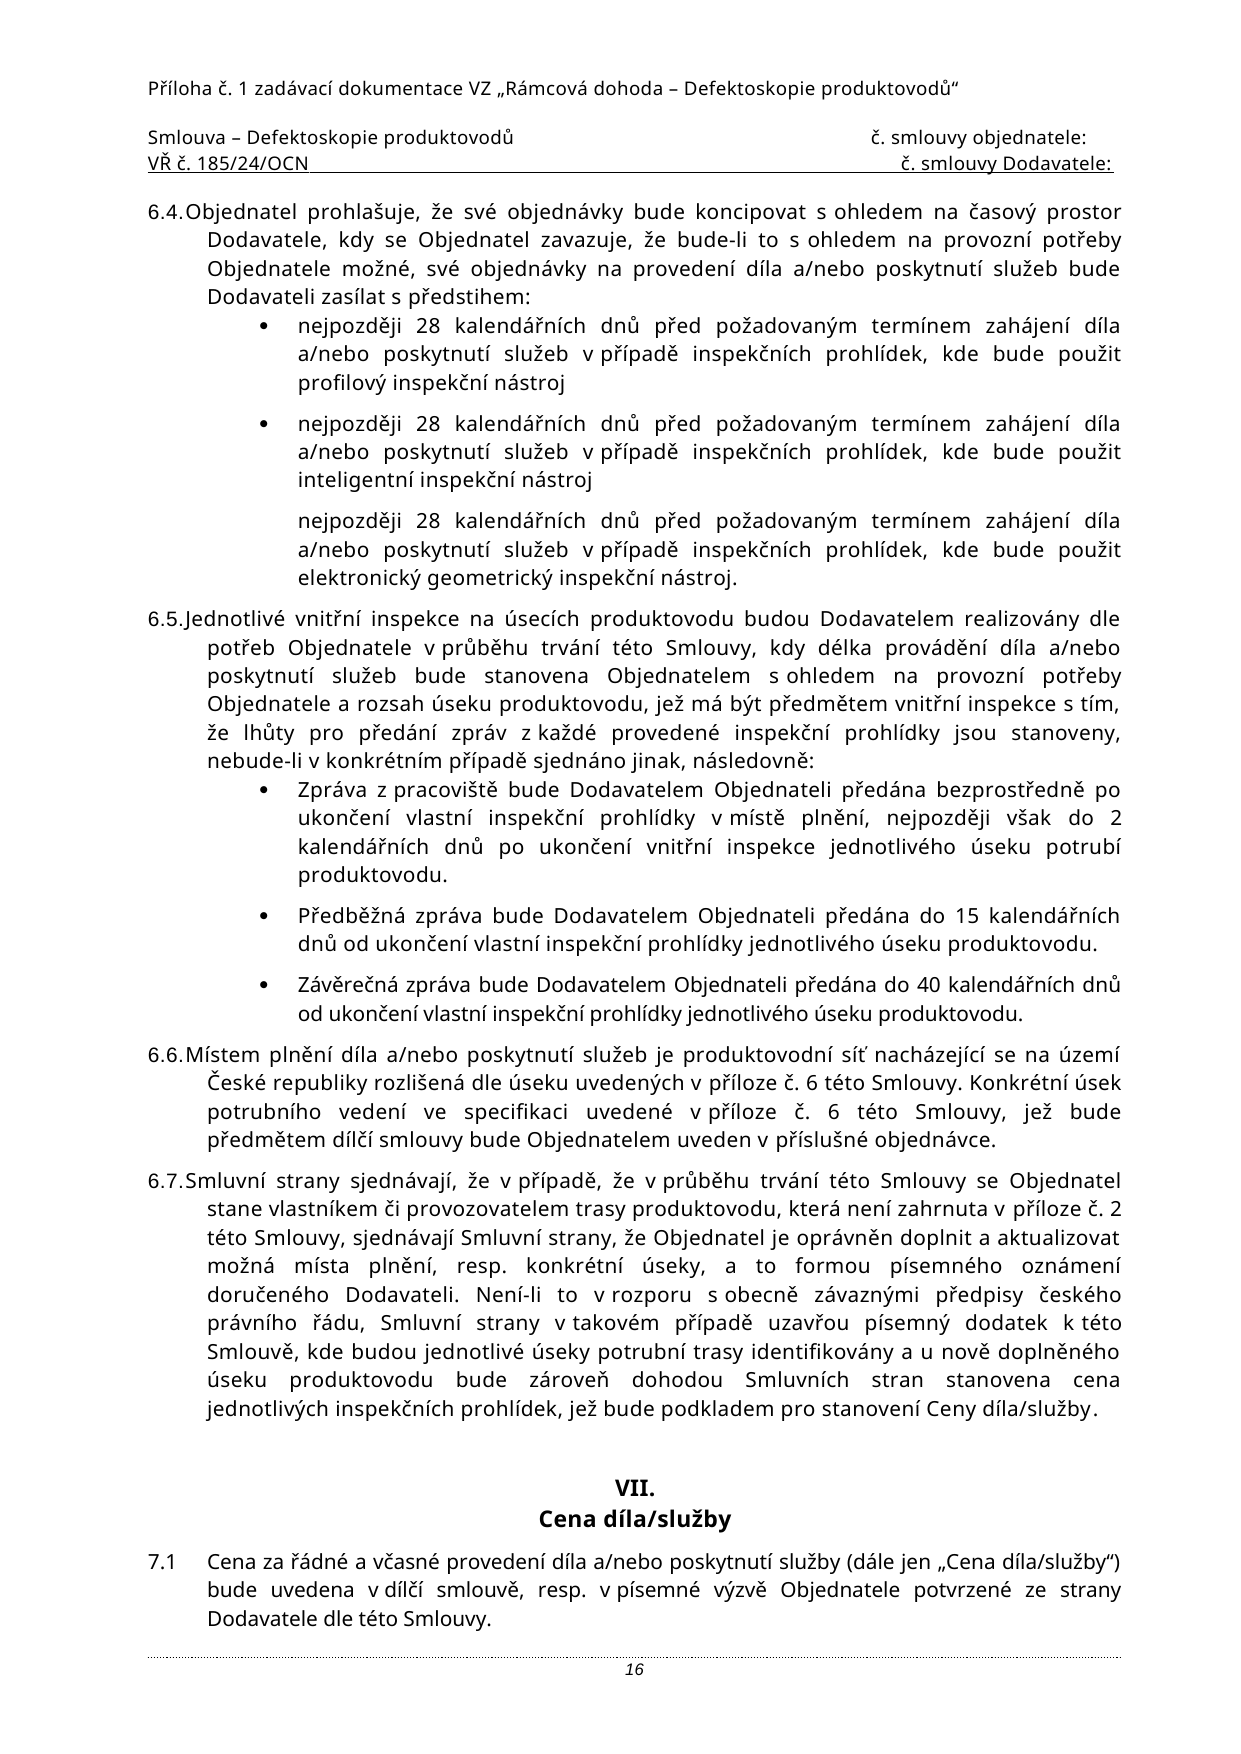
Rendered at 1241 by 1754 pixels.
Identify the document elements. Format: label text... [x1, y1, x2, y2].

list Cena za řádné a včasné provedení díla a/nebo poskytnutí služby (dále jen „Cena díla/služby“) bude uvedena v dílčí smlouvě, resp. v písemné výzvě Objednatele potvrzené ze strany Dodavatele dle této Smlouvy. [148, 1547, 1122, 1632]
list Místem plnění díla a/nebo poskytnutí služeb je produktovodní síť nacházející se na území České republiky rozlišená dle úseku uvedených v příloze č. 6 této Smlouvy. Konkrétní úsek potrubního vedení ve specifikaci uvedené v příloze č. 6 této Smlouvy, jež bude předmětem dílčí smlouvy bude Objednatelem uveden v příslušné objednávce. [148, 1040, 1122, 1154]
text nejpozději 28 kalendářních dnů před požadovaným termínem zahájení díla a/nebo poskytnutí služeb v případě inspekčních prohlídek, kde bude použit elektronický geometrický inspekční nástroj. [298, 506, 1122, 592]
list nejpozději 28 kalendářních dnů před požadovaným termínem zahájení díla a/nebo poskytnutí služeb v případě inspekčních prohlídek, kde bude použit inteligentní inspekční nástroj [260, 409, 1122, 494]
list Jednotlivé vnitřní inspekce na úsecích produktovodu budou Dodavatelem realizovány dle potřeb Objednatele v průběhu trvání této Smlouvy, kdy délka provádění díla a/nebo poskytnutí služeb bude stanovena Objednatelem s ohledem na provozní potřeby Objednatele a rozsah úseku produktovodu, jež má být předmětem vnitřní inspekce s tím, že lhůty pro předání zpráv z každé provedené inspekční prohlídky jsou stanoveny, nebude-li v konkrétním případě sjednáno jinak, následovně: [148, 604, 1122, 775]
list Zpráva z pracoviště bude Dodavatelem Objednateli předána bezprostředně po ukončení vlastní inspekční prohlídky v místě plnění, nejpozději však do 2 kalendářních dnů po ukončení vnitřní inspekce jednotlivého úseku potrubí produktovodu. [260, 775, 1122, 889]
list Objednatel prohlašuje, že své objednávky bude koncipovat s ohledem na časový prostor Dodavatele, kdy se Objednatel zavazuje, že bude-li to s ohledem na provozní potřeby Objednatele možné, své objednávky na provedení díla a/nebo poskytnutí služeb bude Dodavateli zasílat s předstihem: [148, 197, 1122, 311]
list Smluvní strany sjednávají, že v případě, že v průběhu trvání této Smlouvy se Objednatel stane vlastníkem či provozovatelem trasy produktovodu, která není zahrnuta v příloze č. 2 této Smlouvy, sjednávají Smluvní strany, že Objednatel je oprávněn doplnit a aktualizovat možná místa plnění, resp. konkrétní úseky, a to formou písemného oznámení doručeného Dodavateli. Není-li to v rozporu s obecně závaznými předpisy českého právního řádu, Smluvní strany v takovém případě uzavřou písemný dodatek k této Smlouvě, kde budou jednotlivé úseky potrubní trasy identifikovány a u nově doplněného úseku produktovodu bude zároveň dohodou Smluvních stran stanovena cena jednotlivých inspekčních prohlídek, jež bude podkladem pro stanovení Ceny díla/služby. [148, 1166, 1122, 1422]
list nejpozději 28 kalendářních dnů před požadovaným termínem zahájení díla a/nebo poskytnutí služeb v případě inspekčních prohlídek, kde bude použit profilový inspekční nástroj [260, 311, 1122, 396]
list Závěrečná zpráva bude Dodavatelem Objednateli předána do 40 kalendářních dnů od ukončení vlastní inspekční prohlídky jednotlivého úseku produktovodu. [260, 971, 1122, 1027]
text Cena díla/služby [148, 1503, 1122, 1534]
list Předběžná zpráva bude Dodavatelem Objednateli předána do 15 kalendářních dnů od ukončení vlastní inspekční prohlídky jednotlivého úseku produktovodu. [260, 901, 1122, 958]
text VII. [148, 1472, 1122, 1503]
